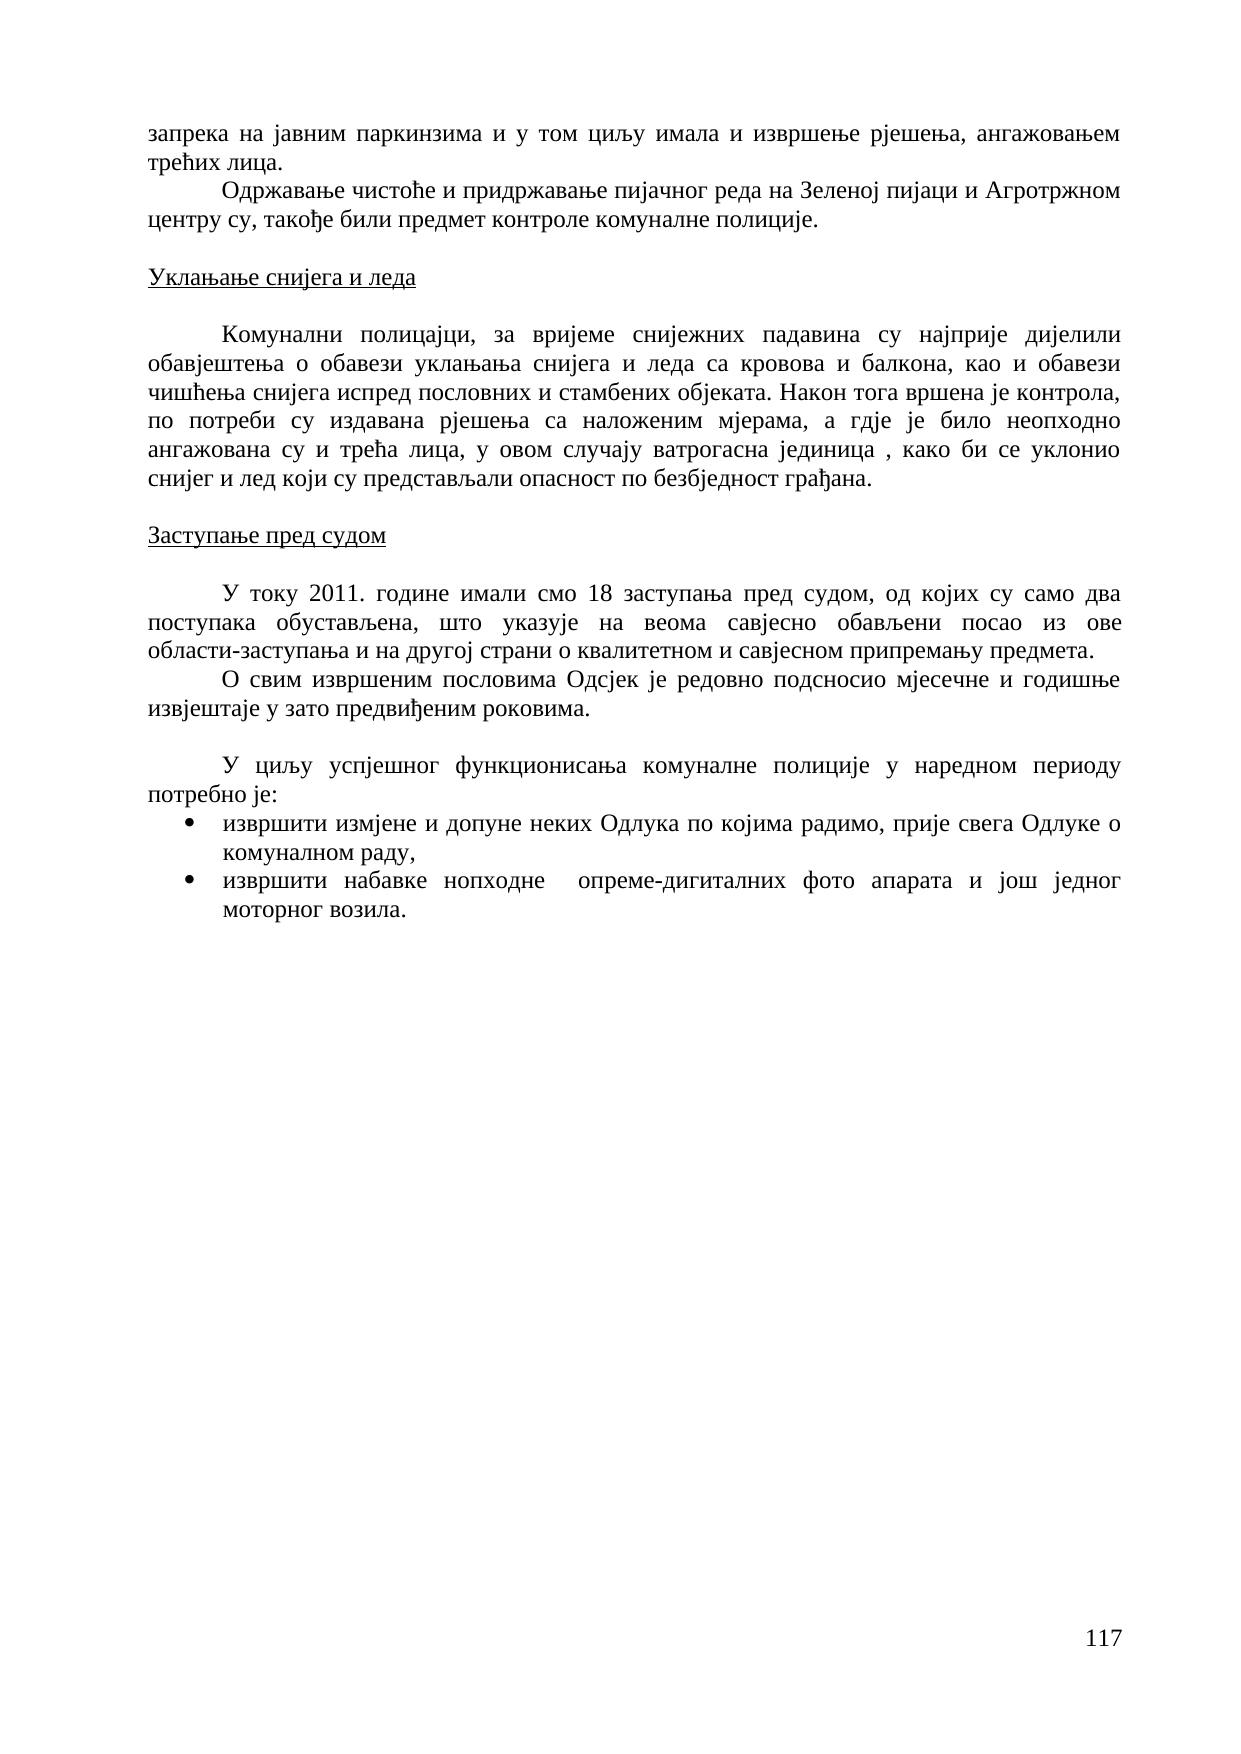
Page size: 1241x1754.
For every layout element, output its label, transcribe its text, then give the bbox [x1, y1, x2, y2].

text У циљу успјешног функционисања комуналне полиције у наредном периоду потребно је: [148, 751, 1122, 808]
text Уклањање снијега и леда [148, 262, 1122, 291]
text Заступање пред судом [148, 521, 1122, 549]
text О свим извршеним пословима Одсјек је редовно подсносио мјесечне и годишње извјештаје у зато предвиђеним роковима. [148, 664, 1122, 722]
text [148, 118, 1122, 176]
text Комунални полицајци, за вријеме снијежних падавина су најприје дијелили обавјештења о обавези уклањања снијега и леда са кровова и балкона, као и обавези чишћења снијега испред пословних и стамбених објеката. Након тога вршена је контрола, по потреби су издавана рјешења са наложеним мјерама, а гдје је било неопходно ангажована су и трећа лица, у овом случају ватрогасна јединица , како би се уклонио снијег и лед који су представљали опасност по безбједност грађана. [148, 319, 1122, 492]
list извршити набавке нопходне опреме-дигиталних фото апарата и још једног моторног возила. [185, 866, 1122, 923]
list извршити измјене и допуне неких Одлука по којима радимо, прије свега Одлуке о комуналном раду, [185, 808, 1122, 866]
text Одржавање чистоће и придржавање пијачног реда на Зеленој пијаци и Агротржном центру су, такође били предмет контроле комуналне полиције. [148, 176, 1122, 233]
text У току 2011. године имали смо 18 заступања пред судом, од којих су само два поступака обустављена, што указује на веома савјесно обављени посао из ове области-заступања и на другој страни о квалитетном и савјесном припремању предмета. [148, 578, 1122, 664]
